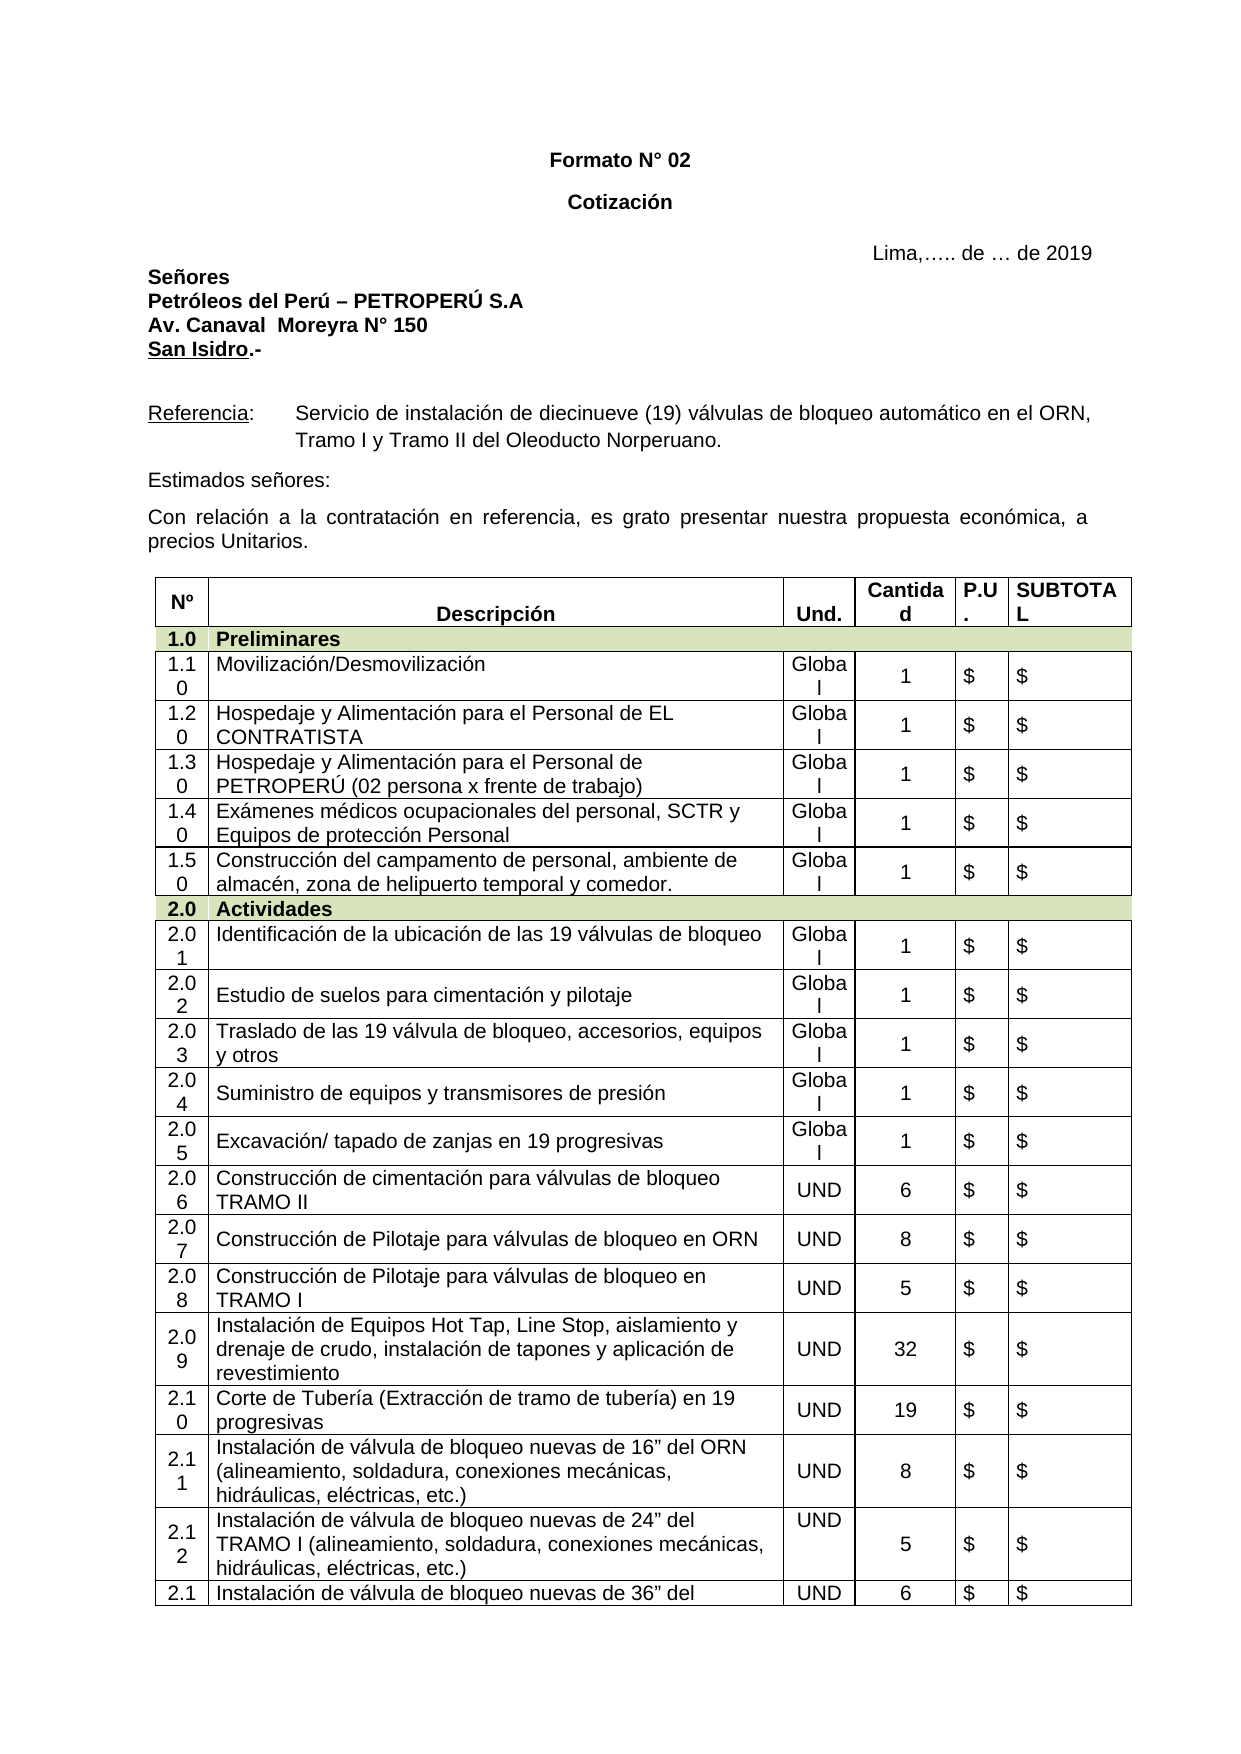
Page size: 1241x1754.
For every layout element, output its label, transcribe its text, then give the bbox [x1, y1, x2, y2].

table_cell $ [956, 1117, 1008, 1165]
table_cell 2.11 [156, 1435, 208, 1507]
table_cell $ [1009, 1435, 1131, 1507]
table_cell $ [1009, 970, 1131, 1018]
table_cell $ [956, 1508, 1008, 1580]
table_cell [855, 896, 956, 920]
table_cell Exámenes médicos ocupacionales del personal, SCTR y Equipos de protección Personal [209, 799, 783, 846]
table_cell [956, 627, 1009, 651]
table_cell 2.07 [156, 1215, 208, 1263]
table_cell Global [784, 1068, 854, 1116]
table_cell [783, 627, 855, 651]
table_cell 1.50 [156, 848, 208, 895]
table_cell Global [784, 750, 854, 797]
table_cell $ [1009, 701, 1131, 748]
table_cell UND [784, 1386, 854, 1434]
table_cell 6 [856, 1581, 955, 1605]
text Formato N° 02 [148, 148, 1092, 172]
text Señores [148, 265, 1207, 289]
table_cell Estudio de suelos para cimentación y pilotaje [209, 970, 783, 1018]
table_cell 1.10 [156, 652, 208, 699]
table_cell $ [1009, 799, 1131, 846]
table_cell [1009, 627, 1132, 651]
text Estimados señores: [148, 468, 1092, 492]
table_cell $ [956, 652, 1008, 699]
table_cell Construcción de Pilotaje para válvulas de bloqueo en TRAMO I [209, 1264, 783, 1312]
table_cell Traslado de las 19 válvula de bloqueo, accesorios, equipos y otros [209, 1019, 783, 1067]
table_cell 1.40 [156, 799, 208, 846]
table_cell Global [784, 921, 854, 969]
table_cell 2.01 [156, 921, 208, 969]
table_cell [956, 896, 1009, 920]
table_cell Instalación de Equipos Hot Tap, Line Stop, aislamiento y drenaje de crudo, instalación de tapones y aplicación de revestimiento [209, 1313, 783, 1385]
table_header P.U. [956, 578, 1008, 626]
table_cell 1 [856, 921, 955, 969]
table_cell 2.04 [156, 1068, 208, 1116]
table_cell Preliminares [209, 627, 783, 651]
table_cell 1 [856, 848, 955, 895]
table_cell Actividades [209, 896, 783, 920]
text Referencia: Servicio de instalación de diecinueve (19) válvulas de bloqueo automático en el ORN, Tramo I y Tramo II del Oleoducto Norperuano. [148, 401, 1092, 452]
table_cell Instalación de válvula de bloqueo nuevas de 24” del TRAMO I (alineamiento, soldadura, conexiones mecánicas, hidráulicas, eléctricas, etc.) [209, 1508, 783, 1580]
table_cell 2.0 [156, 896, 208, 920]
table_cell Movilización/Desmovilización [209, 652, 783, 699]
table_cell 6 [856, 1166, 955, 1214]
table_cell Suministro de equipos y transmisores de presión [209, 1068, 783, 1116]
table_header Nº [156, 578, 208, 626]
table_cell 2.02 [156, 970, 208, 1018]
table_cell $ [1009, 1068, 1131, 1116]
table_cell 1.30 [156, 750, 208, 797]
table_cell Corte de Tubería (Extracción de tramo de tubería) en 19 progresivas [209, 1386, 783, 1434]
table_cell $ [1009, 1508, 1131, 1580]
table_cell Global [784, 799, 854, 846]
table_cell Identificación de la ubicación de las 19 válvulas de bloqueo [209, 921, 783, 969]
table_cell 2.03 [156, 1019, 208, 1067]
table_header Und. [784, 578, 854, 626]
table_cell $ [956, 1435, 1008, 1507]
table_cell $ [1009, 750, 1131, 797]
table_cell $ [1009, 921, 1131, 969]
table_cell [783, 896, 855, 920]
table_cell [209, 1581, 783, 1605]
table_cell 19 [856, 1386, 955, 1434]
table_cell $ [956, 1068, 1008, 1116]
table_cell 1 [856, 652, 955, 699]
table_cell 1 [856, 1019, 955, 1067]
table_cell 5 [856, 1508, 955, 1580]
table_cell $ [956, 750, 1008, 797]
text Con relación a la contratación en referencia, es grato presentar nuestra propuesta económica, a precios Unitarios. [148, 505, 1089, 553]
table_cell Construcción de Pilotaje para válvulas de bloqueo en ORN [209, 1215, 783, 1263]
table_cell $ [1009, 1166, 1131, 1214]
table_cell Global [784, 701, 854, 748]
table_cell $ [1009, 1581, 1131, 1605]
table_cell $ [956, 799, 1008, 846]
table_cell $ [956, 701, 1008, 748]
table_cell 2.06 [156, 1166, 208, 1214]
table_cell Global [784, 652, 854, 699]
table_cell $ [956, 848, 1008, 895]
table_cell $ [1009, 1019, 1131, 1067]
table_cell 1.20 [156, 701, 208, 748]
table_cell 2.12 [156, 1508, 208, 1580]
table_cell 2.13 [156, 1581, 208, 1605]
table_cell 1 [856, 970, 955, 1018]
table_cell UND [784, 1435, 854, 1507]
table_cell $ [1009, 1264, 1131, 1312]
table_cell 5 [856, 1264, 955, 1312]
table_cell 1 [856, 750, 955, 797]
table_cell Hospedaje y Alimentación para el Personal de PETROPERÚ (02 persona x frente de trabajo) [209, 750, 783, 797]
table_cell $ [1009, 1215, 1131, 1263]
table_cell [1009, 896, 1132, 920]
table_cell $ [1009, 652, 1131, 699]
table_cell $ [956, 1019, 1008, 1067]
table_cell Global [784, 848, 854, 895]
text Lima,….. de … de 2019 [148, 241, 1093, 265]
table_cell 1 [856, 799, 955, 846]
table_cell Construcción del campamento de personal, ambiente de almacén, zona de helipuerto temporal y comedor. [209, 848, 783, 895]
table_cell Hospedaje y Alimentación para el Personal de EL CONTRATISTA [209, 701, 783, 748]
table_cell Global [784, 970, 854, 1018]
table_cell Construcción de cimentación para válvulas de bloqueo TRAMO II [209, 1166, 783, 1214]
table_cell UND [784, 1313, 854, 1385]
table_cell $ [956, 1313, 1008, 1385]
table_cell 8 [856, 1435, 955, 1507]
table_cell Excavación/ tapado de zanjas en 19 progresivas [209, 1117, 783, 1165]
table_cell 32 [856, 1313, 955, 1385]
table_cell UND [784, 1166, 854, 1214]
table_cell 1 [856, 1068, 955, 1116]
table_cell $ [956, 1215, 1008, 1263]
table_cell $ [1009, 1386, 1131, 1434]
table_header SUBTOTAL [1009, 578, 1131, 626]
table_cell $ [956, 921, 1008, 969]
text Petróleos del Perú – PETROPERÚ S.A [148, 289, 1207, 313]
table_cell Global [784, 1117, 854, 1165]
table_cell $ [956, 1386, 1008, 1434]
table_cell $ [1009, 1313, 1131, 1385]
table_cell 8 [856, 1215, 955, 1263]
table_cell UND [784, 1215, 854, 1263]
table_cell 2.10 [156, 1386, 208, 1434]
table_header Descripción [209, 578, 783, 626]
table_cell Global [784, 1019, 854, 1067]
table_cell $ [1009, 848, 1131, 895]
table_cell 2.05 [156, 1117, 208, 1165]
table_cell UND [784, 1581, 854, 1605]
table_cell UND [784, 1508, 854, 1580]
table_cell Instalación de válvula de bloqueo nuevas de 16” del ORN (alineamiento, soldadura, conexiones mecánicas, hidráulicas, eléctricas, etc.) [209, 1435, 783, 1507]
table_cell $ [956, 1166, 1008, 1214]
table_cell $ [1009, 1117, 1131, 1165]
text Cotización [148, 190, 1092, 214]
table_cell 1.0 [156, 627, 208, 651]
table_cell $ [956, 1264, 1008, 1312]
table_cell $ [956, 970, 1008, 1018]
table_cell 2.09 [156, 1313, 208, 1385]
text San Isidro.- [148, 337, 1092, 361]
table_cell [855, 627, 956, 651]
text Av. Canaval Moreyra N° 150 [148, 313, 1092, 337]
table_header Cantidad [856, 578, 955, 626]
table_cell 1 [856, 1117, 955, 1165]
table_cell 1 [856, 701, 955, 748]
table_cell UND [784, 1264, 854, 1312]
table_cell 2.08 [156, 1264, 208, 1312]
table_cell $ [956, 1581, 1008, 1605]
